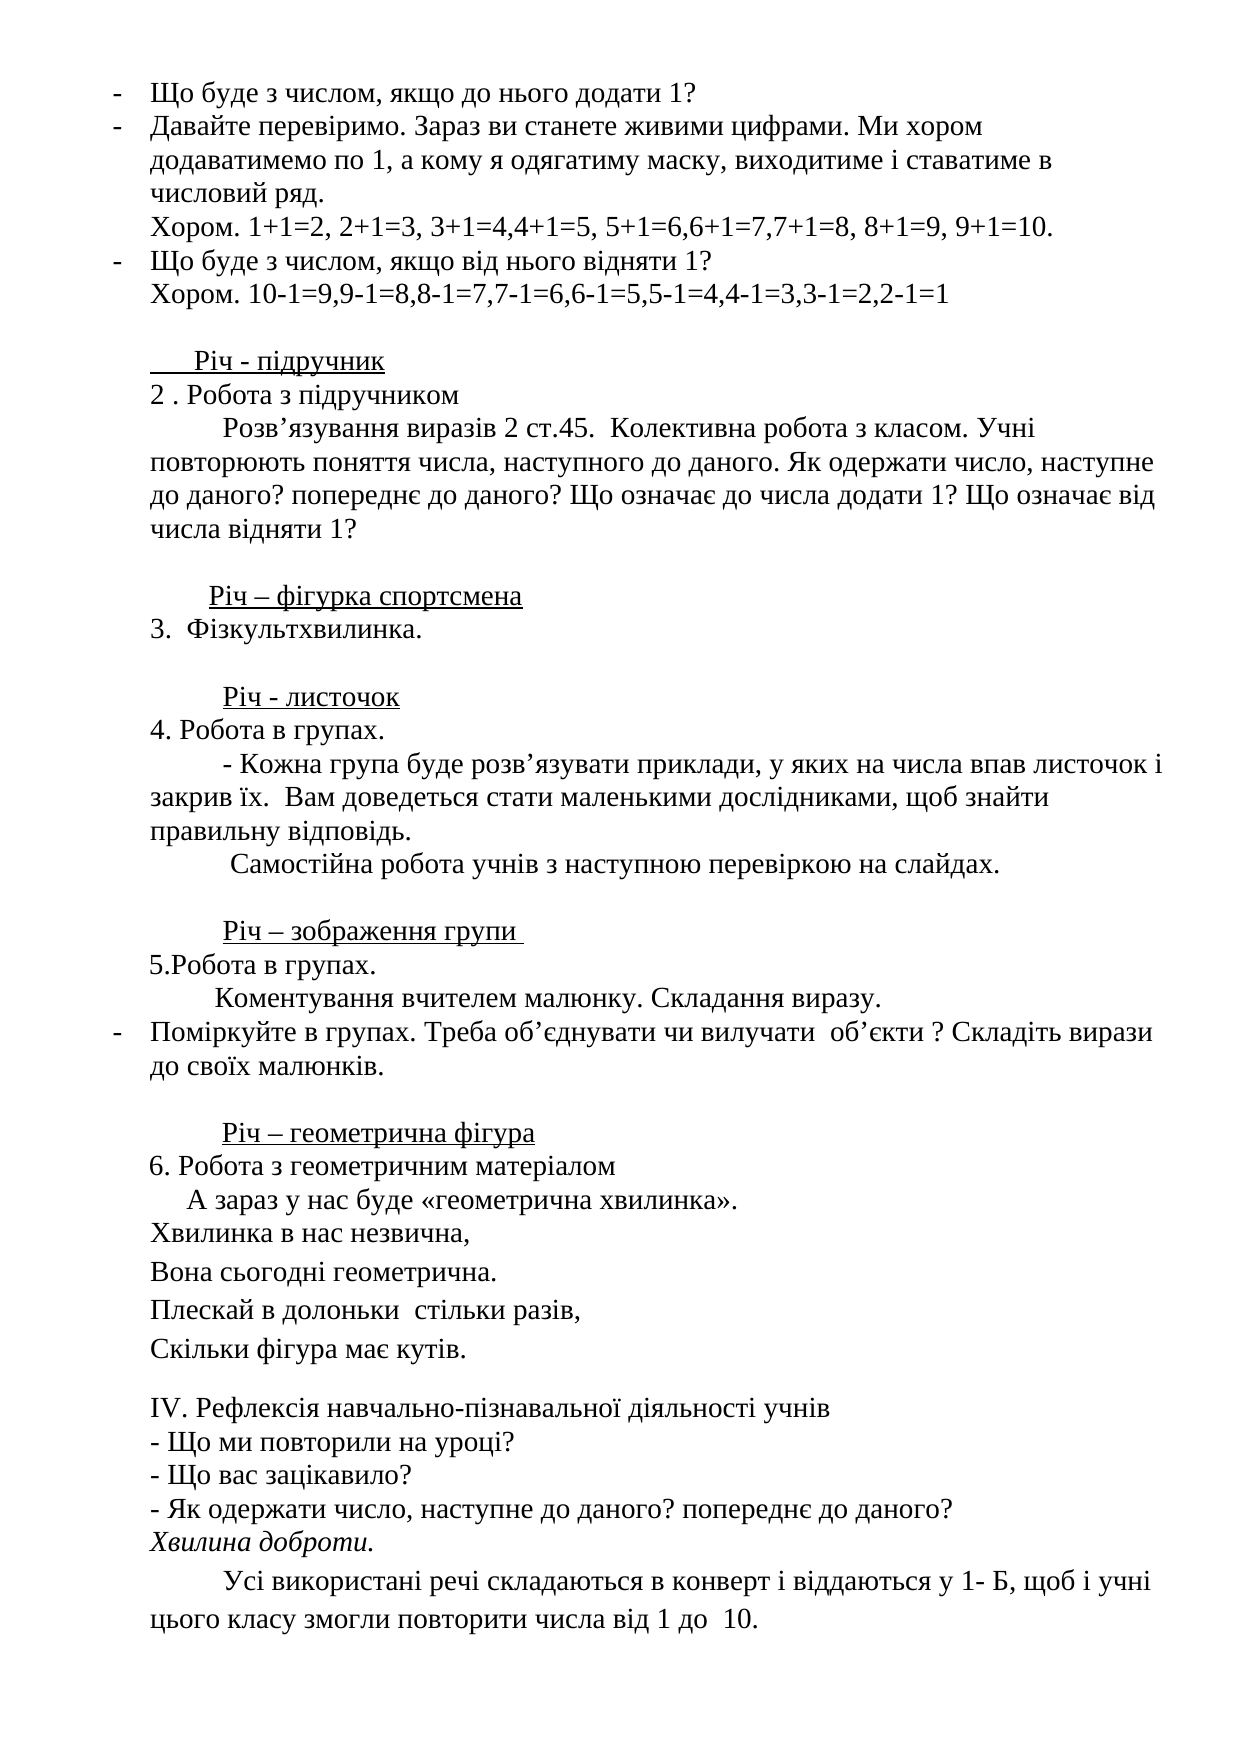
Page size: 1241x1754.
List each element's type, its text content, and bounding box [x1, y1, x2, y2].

text Річ - листочок [150, 679, 1165, 712]
text Хором. 10-1=9,9-1=8,8-1=7,7-1=6,6-1=5,5-1=4,4-1=3,3-1=2,2-1=1 [150, 276, 1165, 310]
list Що буде з числом, якщо до нього додати 1? [112, 75, 1165, 108]
list Хвилинка в нас незвична, [150, 1215, 1165, 1249]
list Поміркуйте в групах. Треба об’єднувати чи вилучати об’єкти ? Складіть вирази до своїх малюнків. [112, 1014, 1165, 1081]
text - Що ми повторили на уроці? [150, 1424, 1165, 1457]
text 5.Робота в групах. [149, 947, 1165, 981]
list Давайте перевіримо. Зараз ви станете живими цифрами. Ми хором додаватимемо по 1, а кому я одягатиму маску, виходитиме і ставатиме в числовий ряд. [112, 108, 1165, 209]
text Річ – зображення групи [150, 913, 1165, 947]
list Скільки фігура має кутів. [150, 1331, 1165, 1364]
text ІV. Рефлексія навчально-пізнавальної діяльності учнів [150, 1390, 1165, 1424]
text Самостійна робота учнів з наступною перевіркою на слайдах. [150, 846, 1165, 880]
text 6. Робота з геометричним матеріалом [149, 1148, 1165, 1182]
text 2 . Робота з підручником [150, 377, 1165, 410]
text Річ – фігурка спортсмена 3. Фізкультхвилинка. [150, 578, 1165, 645]
text Річ - підручник [150, 343, 1165, 377]
text А зараз у нас буде «геометрична хвилинка». [186, 1182, 1165, 1215]
list Плескай в долоньки стільки разів, [150, 1292, 1165, 1326]
list Хвилина доброти. [150, 1524, 1165, 1558]
text - Кожна група буде розв’язувати приклади, у яких на числа впав листочок і закрив їх. Вам доведеться стати маленькими дослідниками, щоб знайти правильну відповідь. [150, 746, 1165, 846]
text 4. Робота в групах. [150, 712, 1165, 746]
text Річ – геометрична фігура [149, 1115, 1165, 1148]
list Що буде з числом, якщо від нього відняти 1? [112, 243, 1165, 276]
list Усі використані речі складаються в конверт і віддаються у 1- Б, щоб і учні цього класу змогли повторити числа від 1 до 10. [150, 1563, 1165, 1635]
list Вона сьогодні геометрична. [150, 1254, 1165, 1287]
text Розв’язування виразів 2 ст.45. Колективна робота з класом. Учні повторюють поняття числа, наступного до даного. Як одержати число, наступне до даного? попереднє до даного? Що означає до числа додати 1? Що означає від числа відняти 1? [150, 410, 1165, 544]
text - Що вас зацікавило? [150, 1457, 1165, 1491]
text - Як одержати число, наступне до даного? попереднє до даного? [150, 1491, 1165, 1524]
text Коментування вчителем малюнку. Складання виразу. [149, 981, 1165, 1014]
text Хором. 1+1=2, 2+1=3, 3+1=4,4+1=5, 5+1=6,6+1=7,7+1=8, 8+1=9, 9+1=10. [150, 209, 1165, 243]
